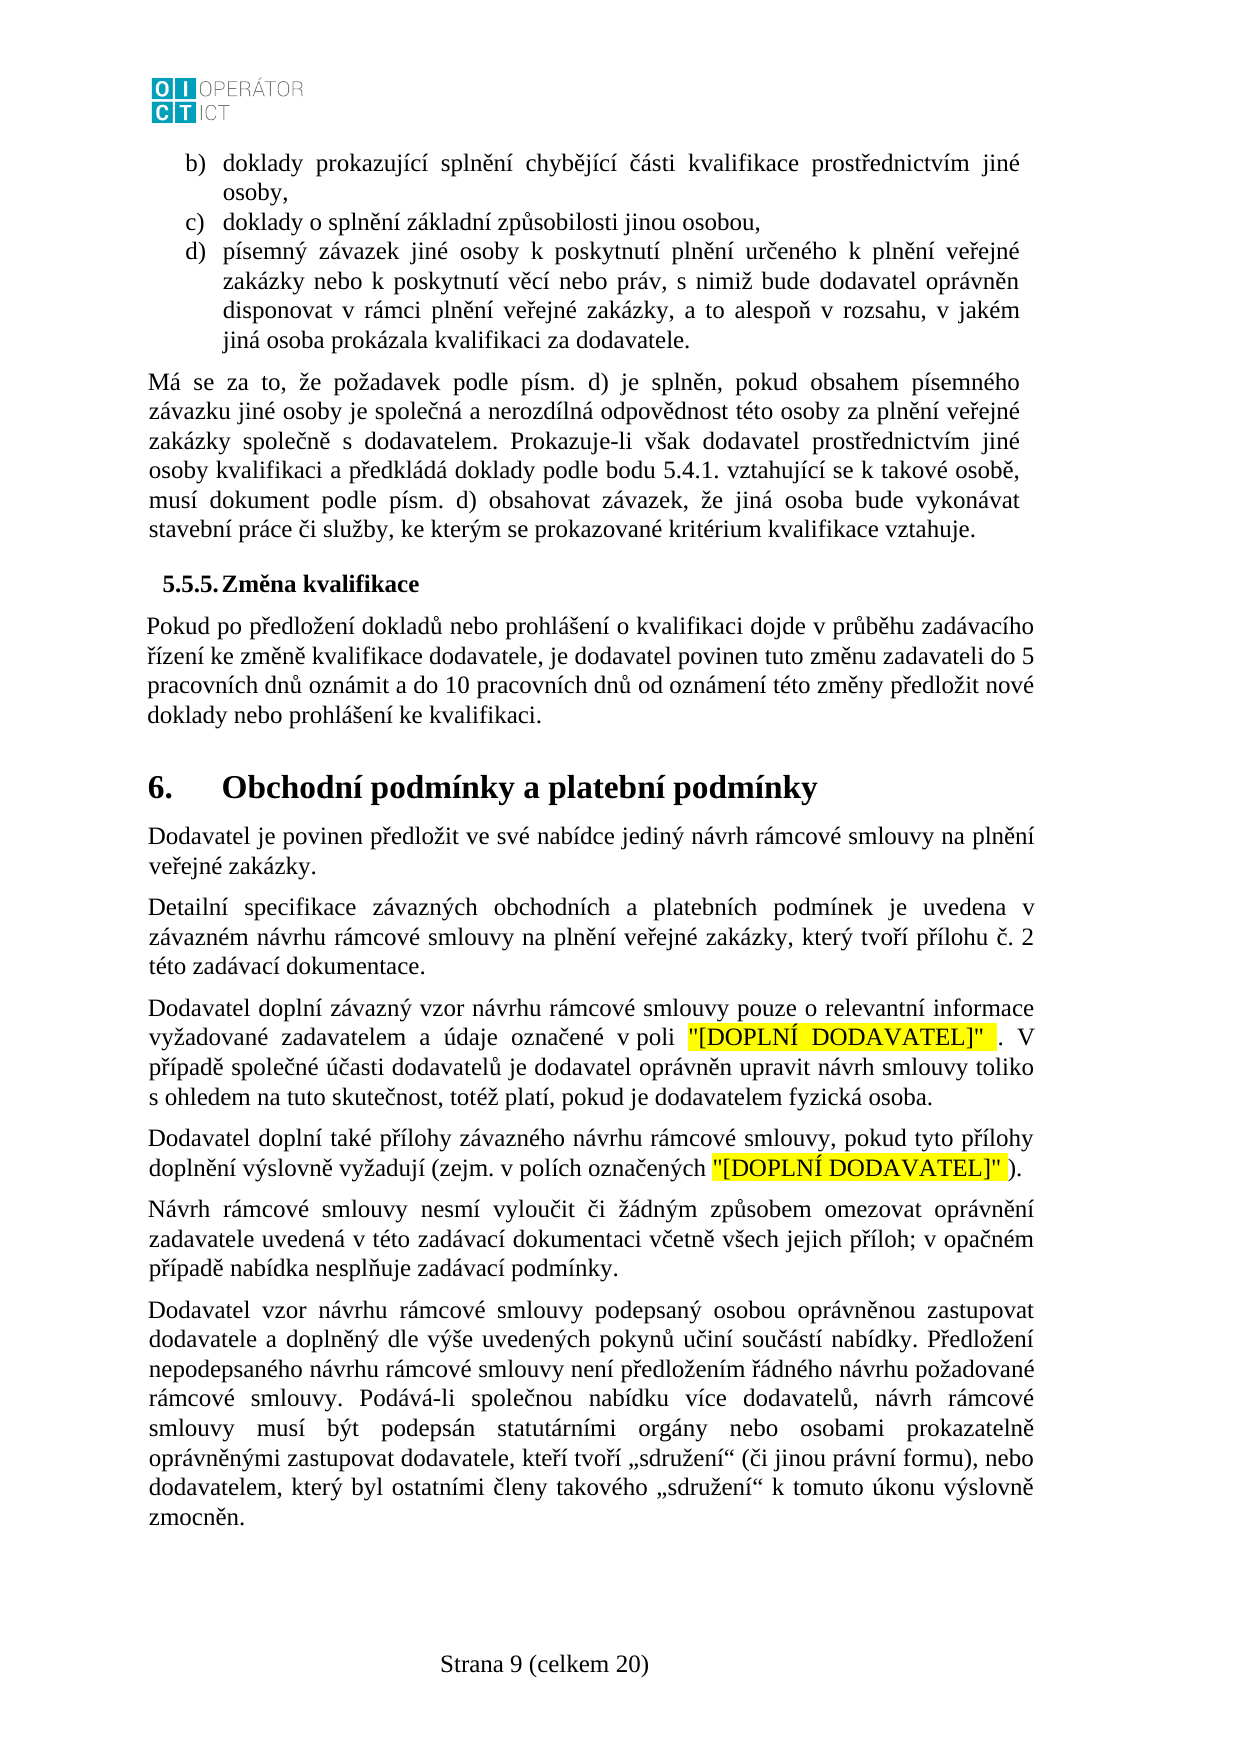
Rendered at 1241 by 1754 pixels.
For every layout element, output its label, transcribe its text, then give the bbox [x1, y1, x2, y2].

subtitle Obchodní podmínky a platební podmínky [148, 767, 1093, 806]
text Dodavatel je povinen předložit ve své nabídce jediný návrh rámcové smlouvy na plnění veřejné zakázky. [148, 821, 1035, 879]
text Dodavatel vzor návrhu rámcové smlouvy podepsaný osobou oprávněnou zastupovat dodavatele a doplněný dle výše uvedených pokynů učiní součástí nabídky. Předložení nepodepsaného návrhu rámcové smlouvy není předložením řádného návrhu požadované rámcové smlouvy. Podává-li společnou nabídku více dodavatelů, návrh rámcové smlouvy musí být podepsán statutárními orgány nebo osobami prokazatelně oprávněnými zastupovat dodavatele, kteří tvoří „sdružení“ (či jinou právní formu), nebo dodavatelem, který byl ostatními členy takového „sdružení“ k tomuto úkonu výslovně zmocněn. [148, 1295, 1035, 1531]
list písemný závazek jiné osoby k poskytnutí plnění určeného k plnění veřejné zakázky nebo k poskytnutí věcí nebo práv, s nimiž bude dodavatel oprávněn disponovat v rámci plnění veřejné zakázky, a to alespoň v rozsahu, v jakém jiná osoba prokázala kvalifikaci za dodavatele. [185, 236, 1020, 354]
text Dodavatel doplní závazný vzor návrhu rámcové smlouvy pouze o relevantní informace vyžadované zadavatelem a údaje označené v poli . V případě společné účasti dodavatelů je dodavatel oprávněn upravit návrh smlouvy toliko s ohledem na tuto skutečnost, totéž platí, pokud je dodavatelem fyzická osoba. [148, 993, 1035, 1110]
list doklady o splnění základní způsobilosti jinou osobou, [185, 207, 1020, 236]
text Návrh rámcové smlouvy nesmí vyloučit či žádným způsobem omezovat oprávnění zadavatele uvedená v této zadávací dokumentaci včetně všech jejich příloh; v opačném případě nabídka nesplňuje zadávací podmínky. [148, 1194, 1035, 1282]
list doklady prokazující splnění chybějící části kvalifikace prostřednictvím jiné osoby, [185, 148, 1020, 206]
picture [147, 73, 308, 127]
subtitle Změna kvalifikace [162, 569, 1035, 598]
text Dodavatel doplní také přílohy závazného návrhu rámcové smlouvy, pokud tyto přílohy doplnění výslovně vyžadují (zejm. v polích označených ). [148, 1123, 1035, 1181]
text Detailní specifikace závazných obchodních a platebních podmínek je uvedena v závazném návrhu rámcové smlouvy na plnění veřejné zakázky, který tvoří přílohu č. 2 této zadávací dokumentace. [148, 892, 1035, 980]
text Pokud po předložení dokladů nebo prohlášení o kvalifikaci dojde v průběhu zadávacího řízení ke změně kvalifikace dodavatele, je dodavatel povinen tuto změnu zadavateli do 5 pracovních dnů oznámit a do 10 pracovních dnů od oznámení této změny předložit nové doklady nebo prohlášení ke kvalifikaci. [146, 611, 1035, 729]
text Má se za to, že požadavek podle písm. d) je splněn, pokud obsahem písemného závazku jiné osoby je společná a nerozdílná odpovědnost této osoby za plnění veřejné zakázky společně s dodavatelem. Prokazuje-li však dodavatel prostřednictvím jiné osoby kvalifikaci a předkládá doklady podle bodu 5.4.1. vztahující se k takové osobě, musí dokument podle písm. d) obsahovat závazek, že jiná osoba bude vykonávat stavební práce či služby, ke kterým se prokazované kritérium kvalifikace vztahuje. [148, 367, 1020, 543]
